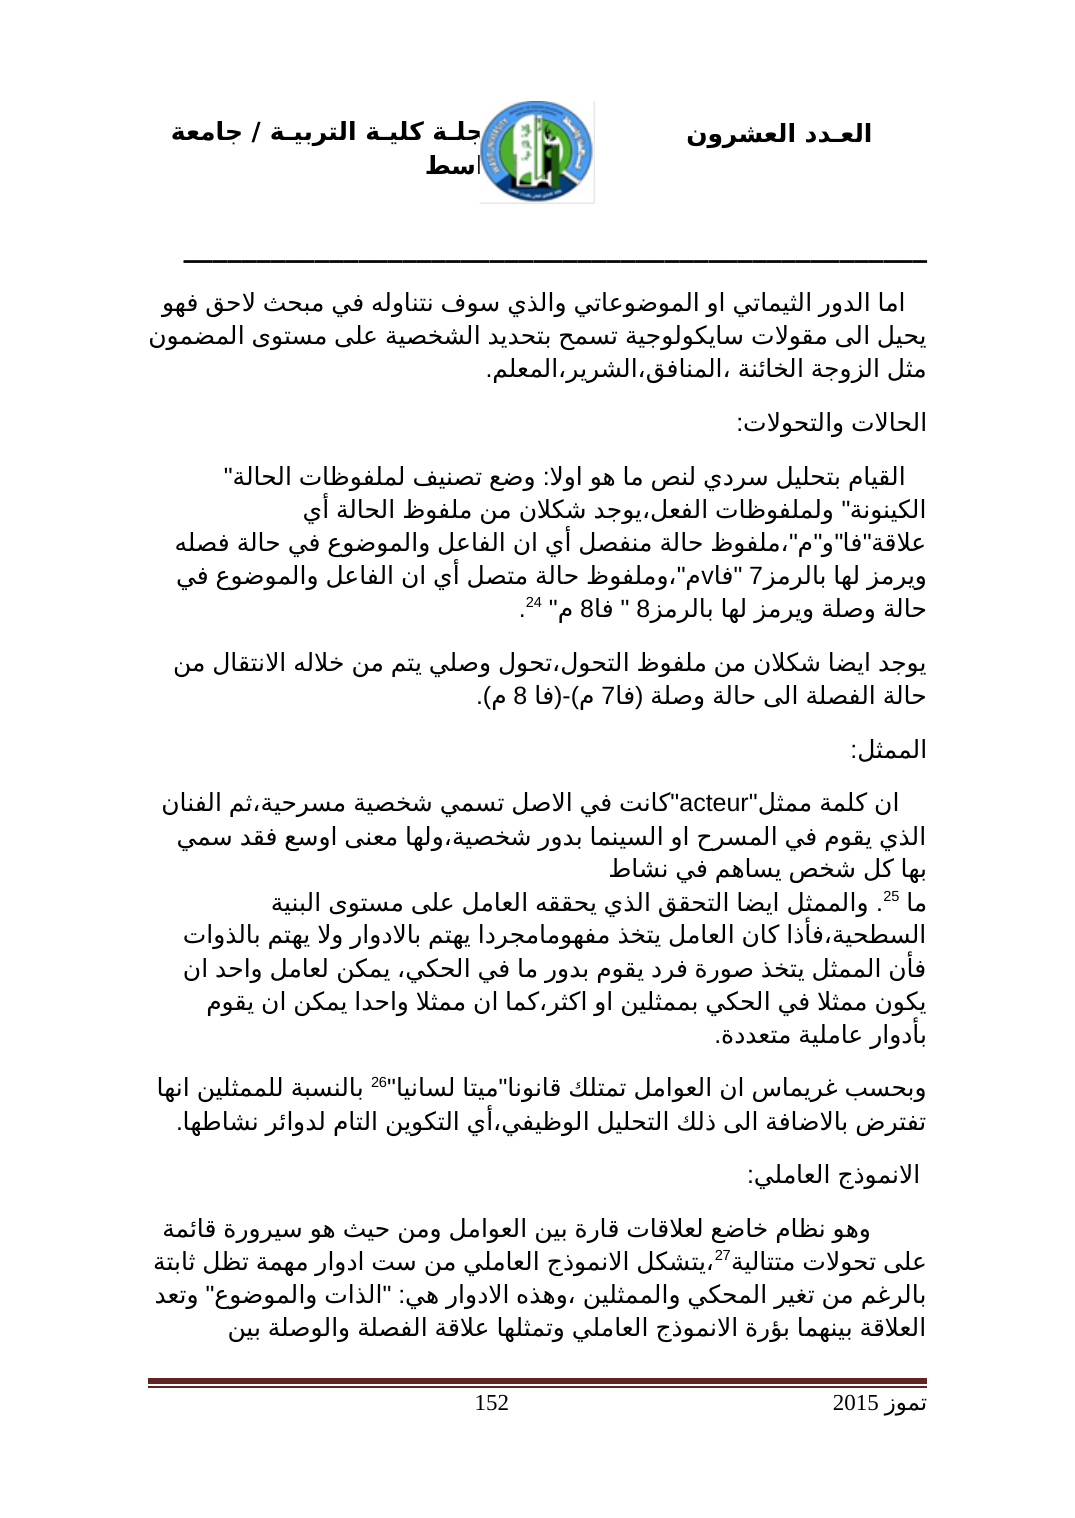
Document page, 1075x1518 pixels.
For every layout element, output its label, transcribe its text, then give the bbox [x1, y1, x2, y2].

text يوجد ايضا شكلان من ملفوظ التحول،تحول وصلي يتم من خلاله الانتقال من حالة الفصلة الى حالة وصلة (فا7 م)-(فا 8 م). [148, 648, 927, 709]
text الممثل: [148, 734, 927, 763]
text اما الدور الثيماتي او الموضوعاتي والذي سوف نتناوله في مبحث لاحق فهو يحيل الى مقولات سايكولوجية تسمح بتحديد الشخصية على مستوى المضمون مثل الزوجة الخائنة ،المنافق،الشرير،المعلم. [148, 288, 927, 383]
picture [479, 101, 595, 205]
text وبحسب غريماس ان العوامل تمتلك قانونا"ميتا لسانيا" بالنسبة للممثلين انها تفترض بالاضافة الى ذلك التحليل الوظيفي،أي التكوين التام لدوائر نشاطها. [148, 1073, 927, 1135]
text الحالات والتحولات: [148, 408, 927, 437]
text ان كلمة ممثل"acteur"كانت في الاصل تسمي شخصية مسرحية،ثم الفنان الذي يقوم في المسرح او السينما بدور شخصية،ولها معنى اوسع فقد سمي بها كل شخص يساهم في نشاط ما . والممثل ايضا التحقق الذي يحققه العامل على مستوى البنية السطحية،فأذا كان العامل يتخذ مفهومامجردا يهتم بالادوار ولا يهتم بالذوات فأن الممثل يتخذ صورة فرد يقوم بدور ما في الحكي، يمكن لعامل واحد ان يكون ممثلا في الحكي بممثلين او اكثر،كما ان ممثلا واحدا يمكن ان يقوم بأدوار عاملية متعددة. [148, 788, 927, 1048]
text القيام بتحليل سردي لنص ما هو اولا: وضع تصنيف لملفوظات الحالة" الكينونة" ولملفوظات الفعل،يوجد شكلان من ملفوظ الحالة أي علاقة"فا"و"م"،ملفوظ حالة منفصل أي ان الفاعل والموضوع في حالة فصله ويرمز لها بالرمز7 "فاvم"،وملفوظ حالة متصل أي ان الفاعل والموضوع في حالة وصلة ويرمز لها بالرمز8 " فا8 م" . [148, 462, 927, 623]
text الانموذج العاملي: [148, 1160, 927, 1189]
